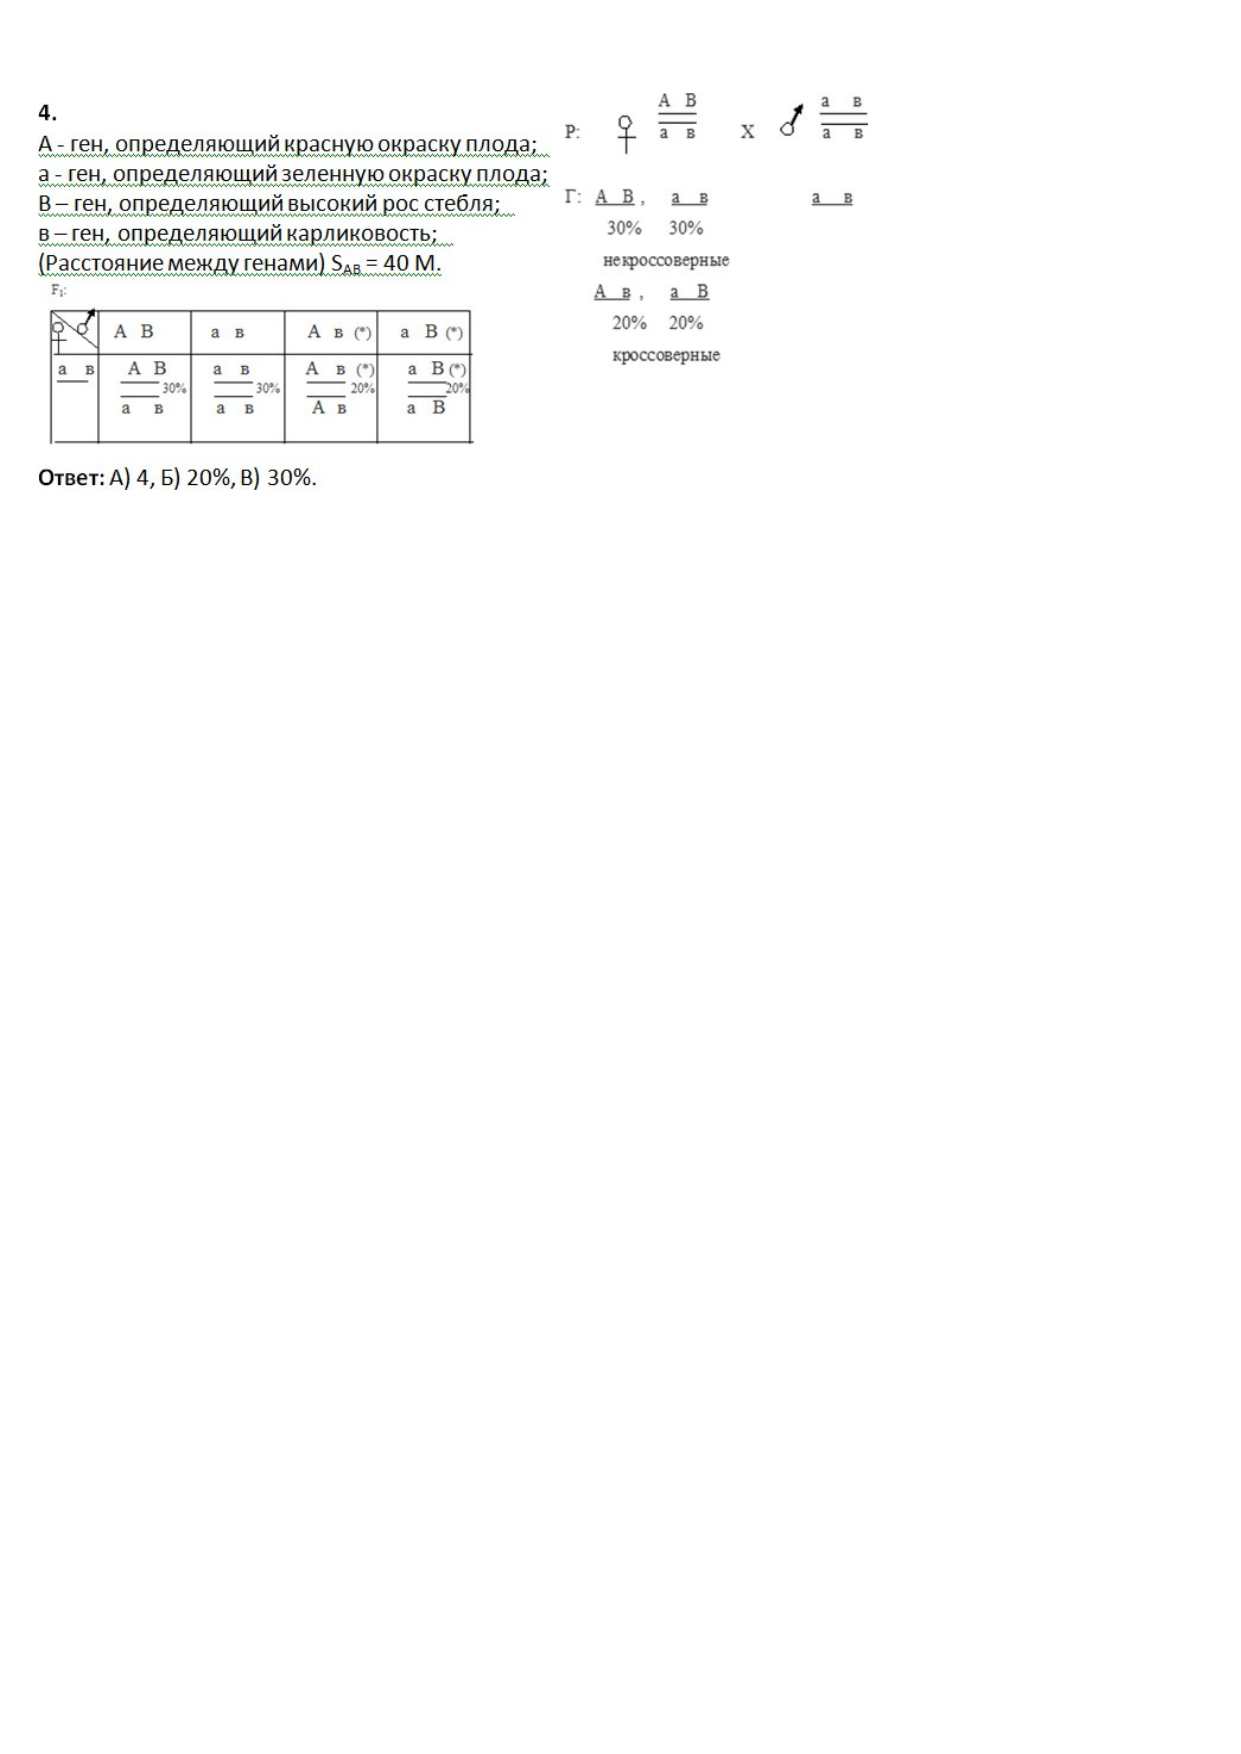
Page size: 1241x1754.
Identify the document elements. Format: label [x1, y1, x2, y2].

picture [38, 93, 869, 490]
